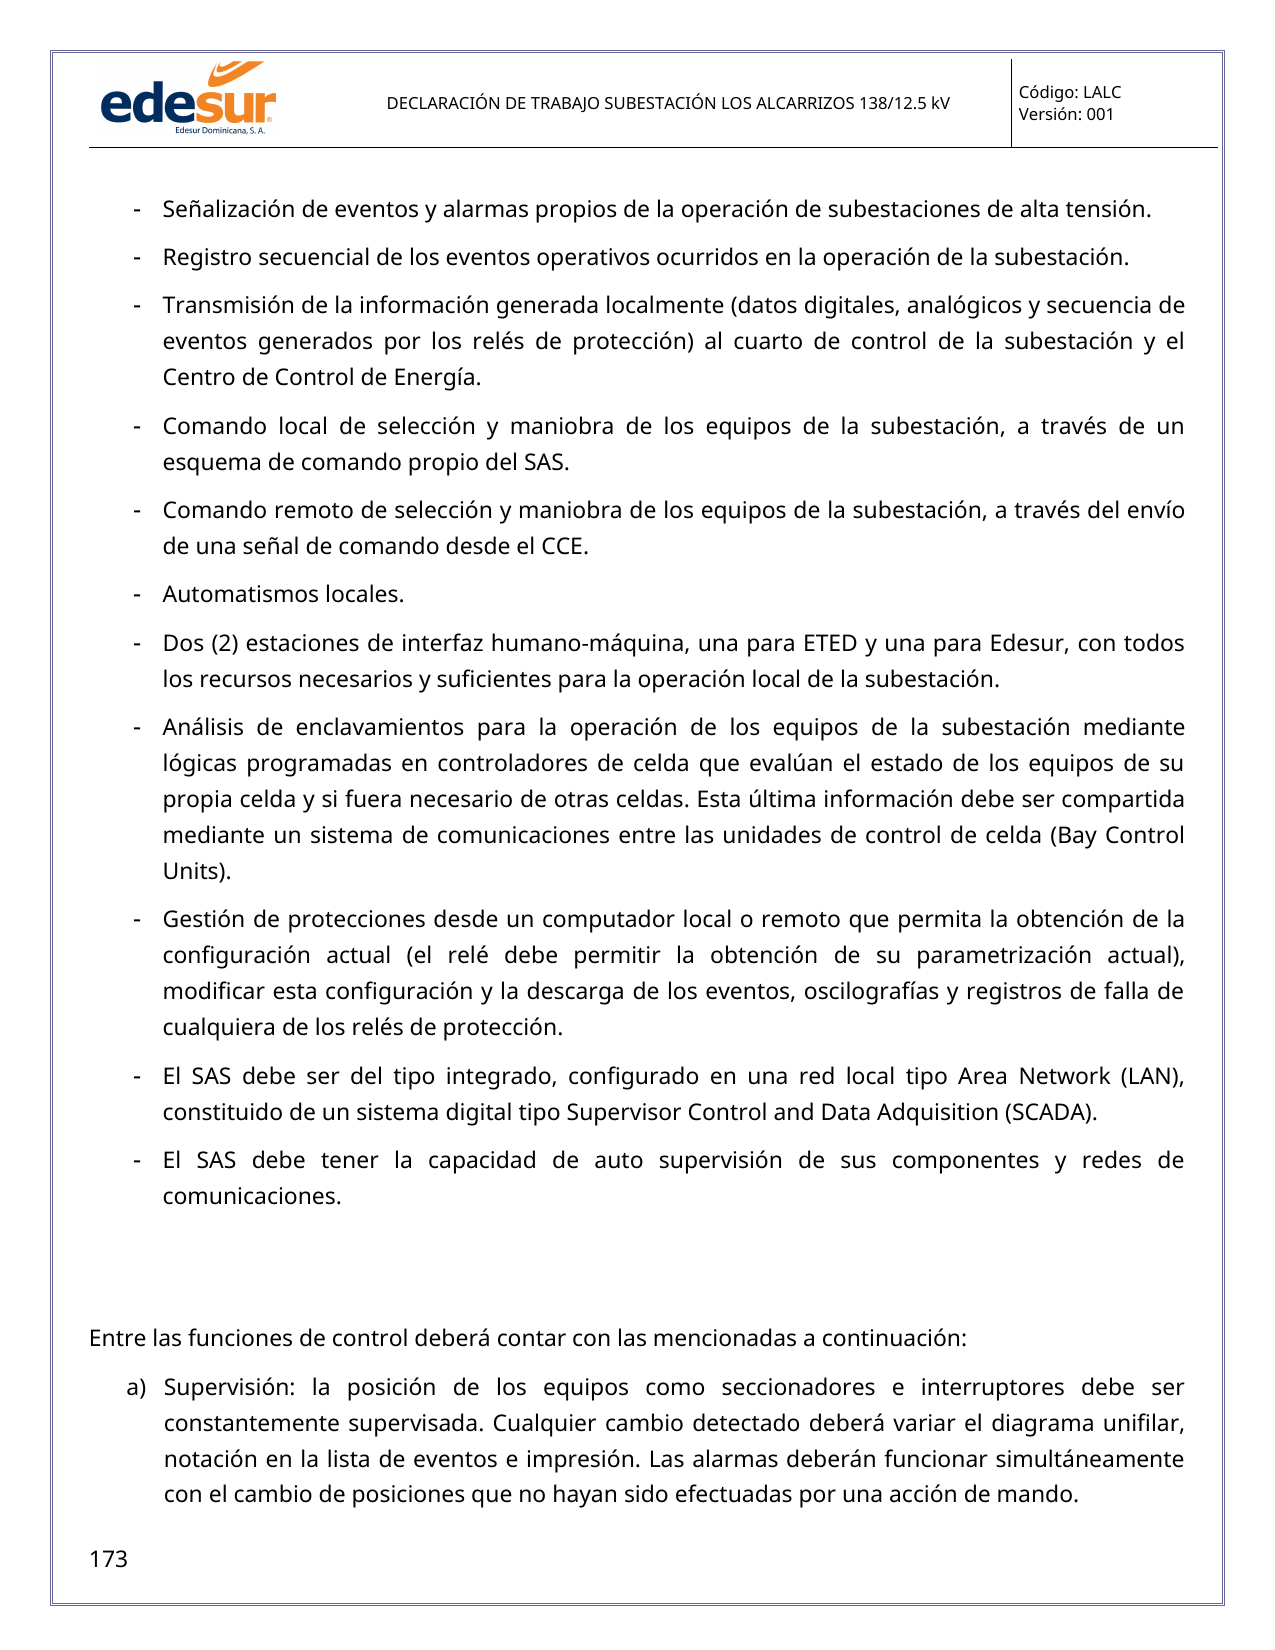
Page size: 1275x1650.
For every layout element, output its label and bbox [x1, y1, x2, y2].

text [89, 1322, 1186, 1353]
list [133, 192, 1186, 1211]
picture [98, 59, 277, 138]
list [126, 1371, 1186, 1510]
